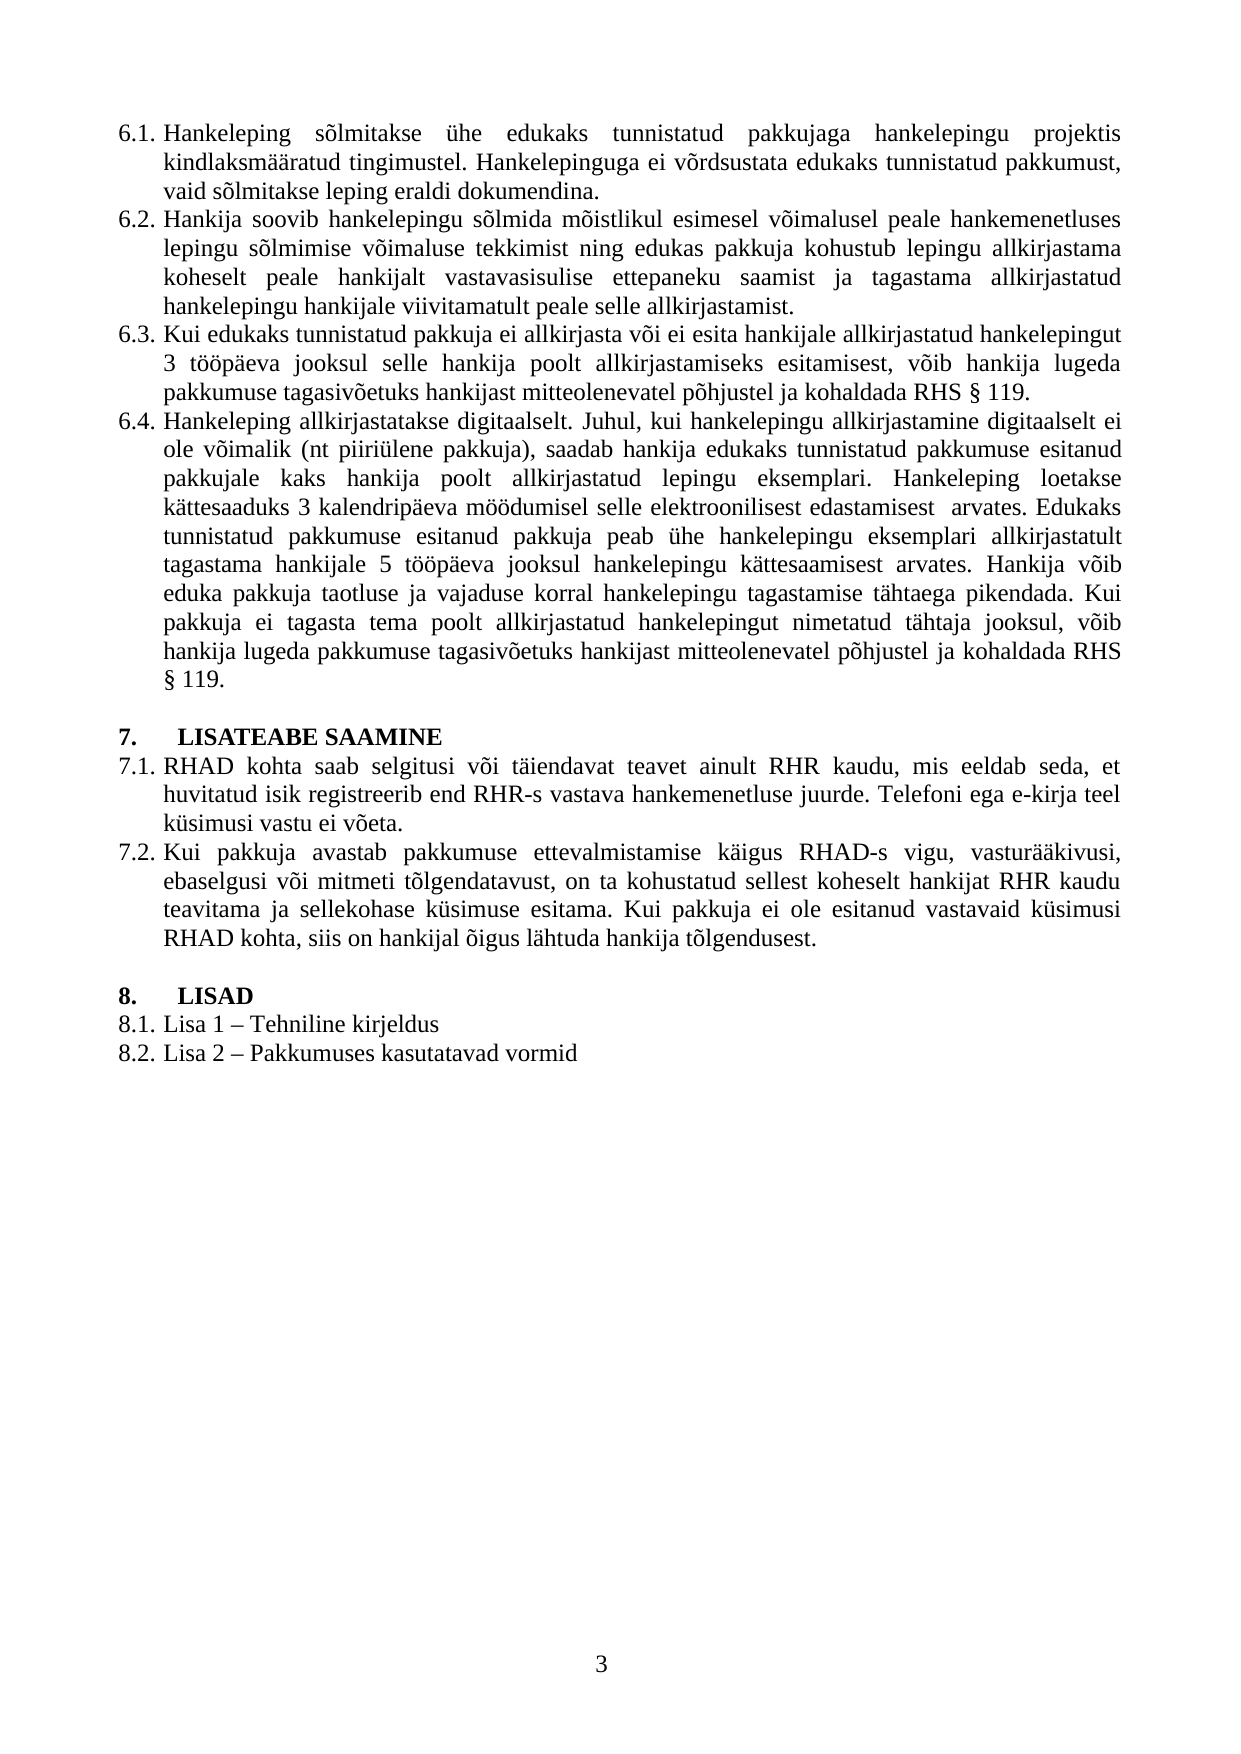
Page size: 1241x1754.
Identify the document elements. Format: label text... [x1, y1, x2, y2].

text Kui pakkuja avastab pakkumuse ettevalmistamise käigus RHAD-s vigu, vasturääkivusi, ebaselgusi või mitmeti tõlgendatavust, on ta kohustatud sellest koheselt hankijat RHR kaudu teavitama ja sellekohase küsimuse esitama. Kui pakkuja ei ole esitanud vastavaid küsimusi RHAD kohta, siis on hankijal õigus lähtuda hankija tõlgendusest. [118, 837, 1122, 952]
text RHAD kohta saab selgitusi või täiendavat teavet ainult RHR kaudu, mis eeldab seda, et huvitatud isik registreerib end RHR-s vastava hankemenetluse juurde. Telefoni ega e-kirja teel küsimusi vastu ei võeta. [118, 751, 1122, 837]
text Lisa 1 – Tehniline kirjeldus [118, 1009, 1122, 1038]
list LISAD [118, 981, 1122, 1009]
text Hankija soovib hankelepingu sõlmida mõistlikul esimesel võimalusel peale hankemenetluses lepingu sõlmimise võimaluse tekkimist ning edukas pakkuja kohustub lepingu allkirjastama koheselt peale hankijalt vastavasisulise ettepaneku saamist ja tagastama allkirjastatud hankelepingu hankijale viivitamatult peale selle allkirjastamist. [118, 204, 1122, 319]
text Hankeleping allkirjastatakse digitaalselt. Juhul, kui hankelepingu allkirjastamine digitaalselt ei ole võimalik (nt piiriülene pakkuja), saadab hankija edukaks tunnistatud pakkumuse esitanud pakkujale kaks hankija poolt allkirjastatud lepingu eksemplari. Hankeleping loetakse kättesaaduks 3 kalendripäeva möödumisel selle elektroonilisest edastamisest arvates. Edukaks tunnistatud pakkumuse esitanud pakkuja peab ühe hankelepingu eksemplari allkirjastatult tagastama hankijale 5 tööpäeva jooksul hankelepingu kättesaamisest arvates. Hankija võib eduka pakkuja taotluse ja vajaduse korral hankelepingu tagastamise tähtaega pikendada. Kui pakkuja ei tagasta tema poolt allkirjastatud hankelepingut nimetatud tähtaja jooksul, võib hankija lugeda pakkumuse tagasivõetuks hankijast mitteolenevatel põhjustel ja kohaldada RHS § 119. [118, 406, 1122, 693]
text Lisa 2 – Pakkumuses kasutatavad vormid [118, 1038, 1122, 1067]
text Kui edukaks tunnistatud pakkuja ei allkirjasta või ei esita hankijale allkirjastatud hankelepingut 3 tööpäeva jooksul selle hankija poolt allkirjastamiseks esitamisest, võib hankija lugeda pakkumuse tagasivõetuks hankijast mitteolenevatel põhjustel ja kohaldada RHS § 119. [118, 319, 1122, 406]
text Hankeleping sõlmitakse ühe edukaks tunnistatud pakkujaga hankelepingu projektis kindlaksmääratud tingimustel. Hankelepinguga ei võrdsustata edukaks tunnistatud pakkumust, vaid sõlmitakse leping eraldi dokumendina. [118, 118, 1122, 204]
list LISATEABE SAAMINE [118, 722, 1122, 751]
